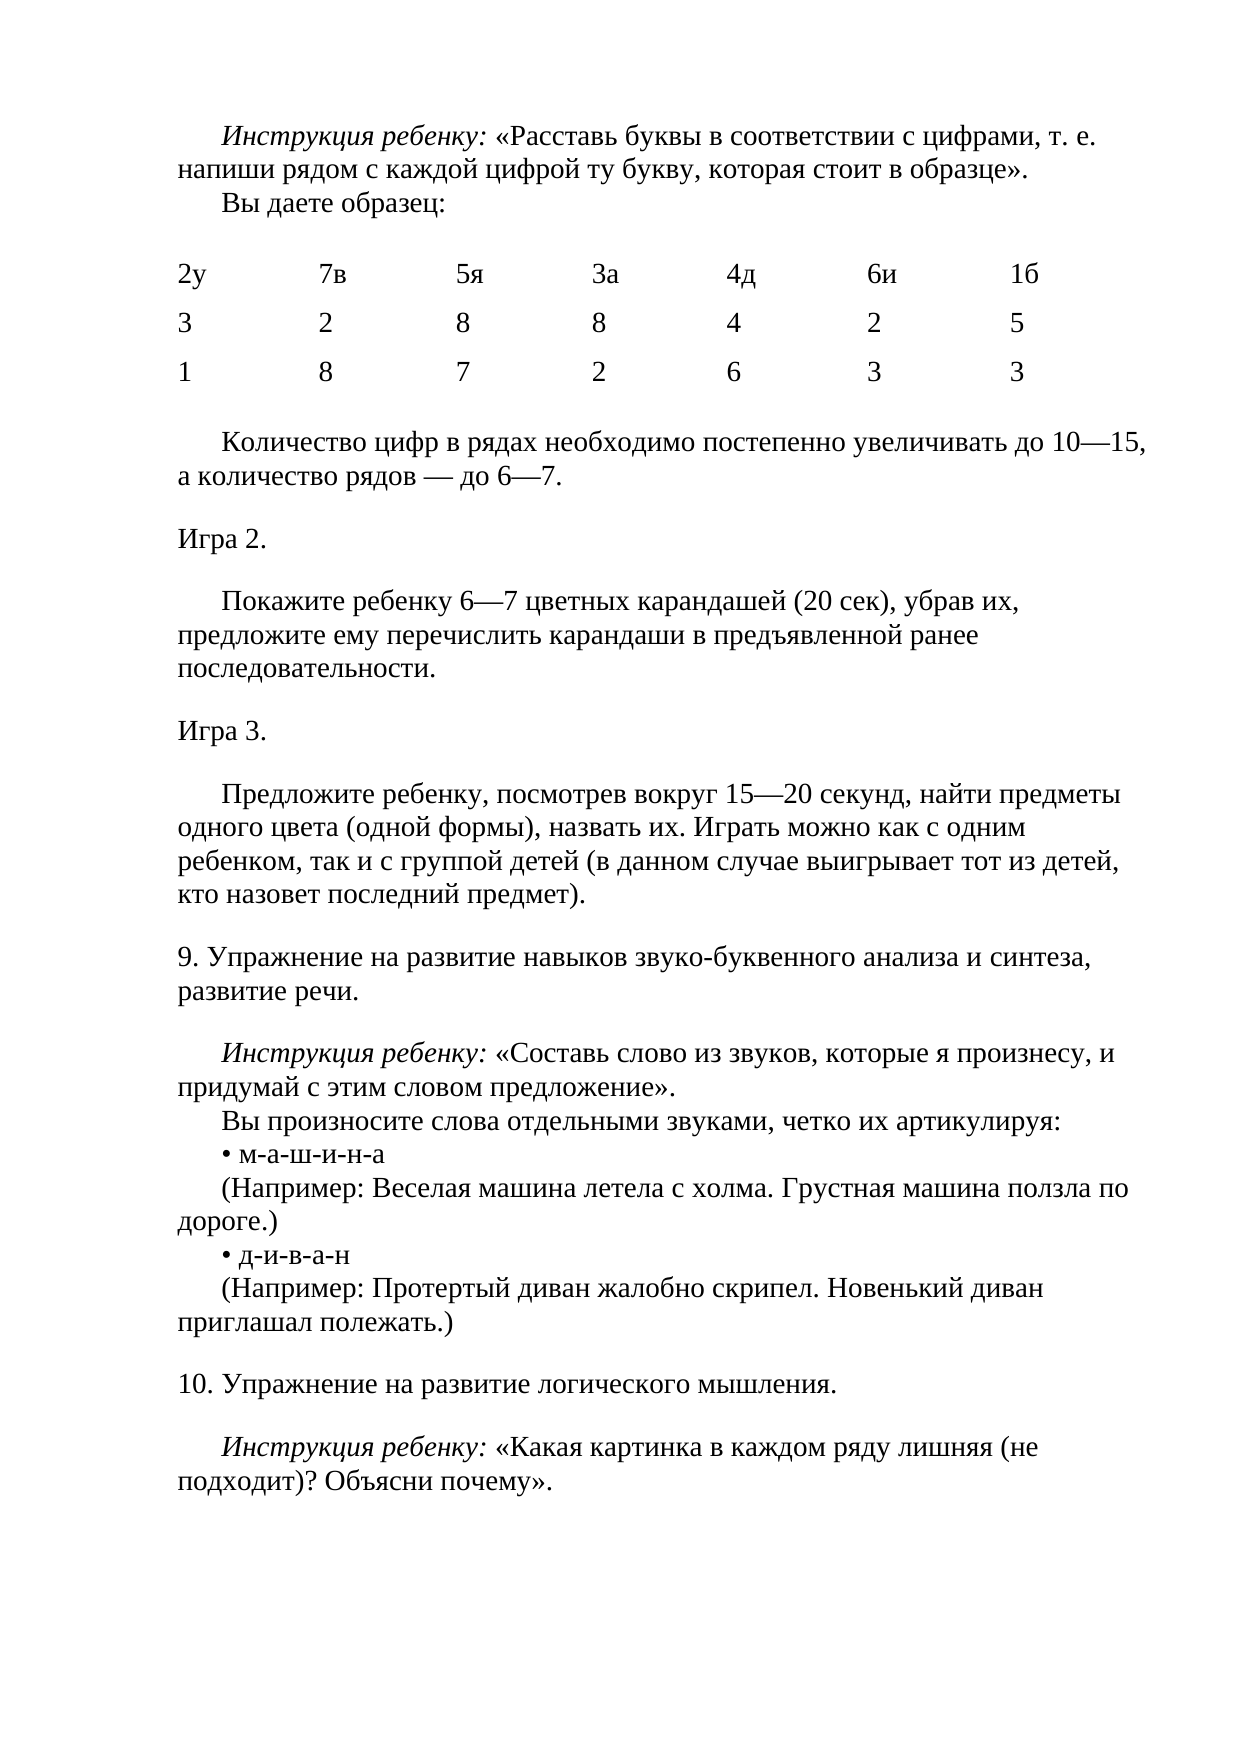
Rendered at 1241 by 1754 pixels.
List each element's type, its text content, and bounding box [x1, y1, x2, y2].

table_cell 1 [169, 346, 310, 395]
table_cell 4 [719, 297, 859, 346]
table_cell 2 [859, 297, 1002, 346]
text Количество цифр в рядах необходимо постепенно увеличивать до 10—15, a количество рядов — до 6—7. [177, 424, 1152, 492]
text Покажите ребенку 6—7 цветных карандашей (20 сек), убрав их, предложите ему перечислить карандаши в предъявленной ранее последовательности. [177, 583, 1152, 684]
table_cell 8 [584, 297, 718, 346]
table_header 1б [1002, 248, 1144, 297]
table_header 2у [169, 248, 310, 297]
table_cell 3 [859, 346, 1002, 395]
table_cell 6 [719, 346, 859, 395]
table_header 6и [859, 248, 1002, 297]
text Предложите ребенку, посмотрев вокруг 15—20 секунд, найти предметы одного цвета (одной формы), назвать их. Играть можно как с одним ребенком, так и с группой детей (в данном случае выигрывает тот из детей, кто назовет последний предмет). [177, 776, 1152, 910]
text 10. Упражнение на развитие логического мышления. [177, 1367, 1152, 1400]
table_cell 3 [169, 297, 310, 346]
table_cell 2 [584, 346, 718, 395]
table_cell 7 [448, 346, 584, 395]
text 9. Упражнение на развитие навыков звуко-буквенного анализа и синтеза, развитие речи. [177, 939, 1152, 1006]
table_cell 2 [310, 297, 448, 346]
text Инструкция ребенку: «Расставь буквы в соответствии с цифрами, т. е. напиши рядом с каждой цифрой ту букву, которая стоит в образце». Вы даете образец: [177, 118, 1152, 219]
table_cell 3 [1002, 346, 1144, 395]
table_header 7в [310, 248, 448, 297]
table_cell 8 [448, 297, 584, 346]
text Игра 2. [177, 521, 1152, 554]
table_header 3а [584, 248, 718, 297]
text Инструкция ребенку: «Составь слово из звуков, которые я произнесу, и придумай с этим словом предложение». Вы произносите слова отдельными звуками, четко их артикулируя: • м-а-ш-и-н-а (Например: Веселая машина летела с холма. Грустная машина ползла по дороге.) • д-и-в-а-н (Например: Протертый диван жалобно скрипел. Новенький диван приглашал полежать.) [177, 1036, 1152, 1337]
table_cell 8 [310, 346, 448, 395]
table_header 4д [719, 248, 859, 297]
text Инструкция ребенку: «Какая картинка в каждом ряду лишняя (не подходит)? Объясни почему». [177, 1429, 1152, 1496]
text Игра 3. [177, 713, 1152, 747]
table_header 5я [448, 248, 584, 297]
table_cell 5 [1002, 297, 1144, 346]
